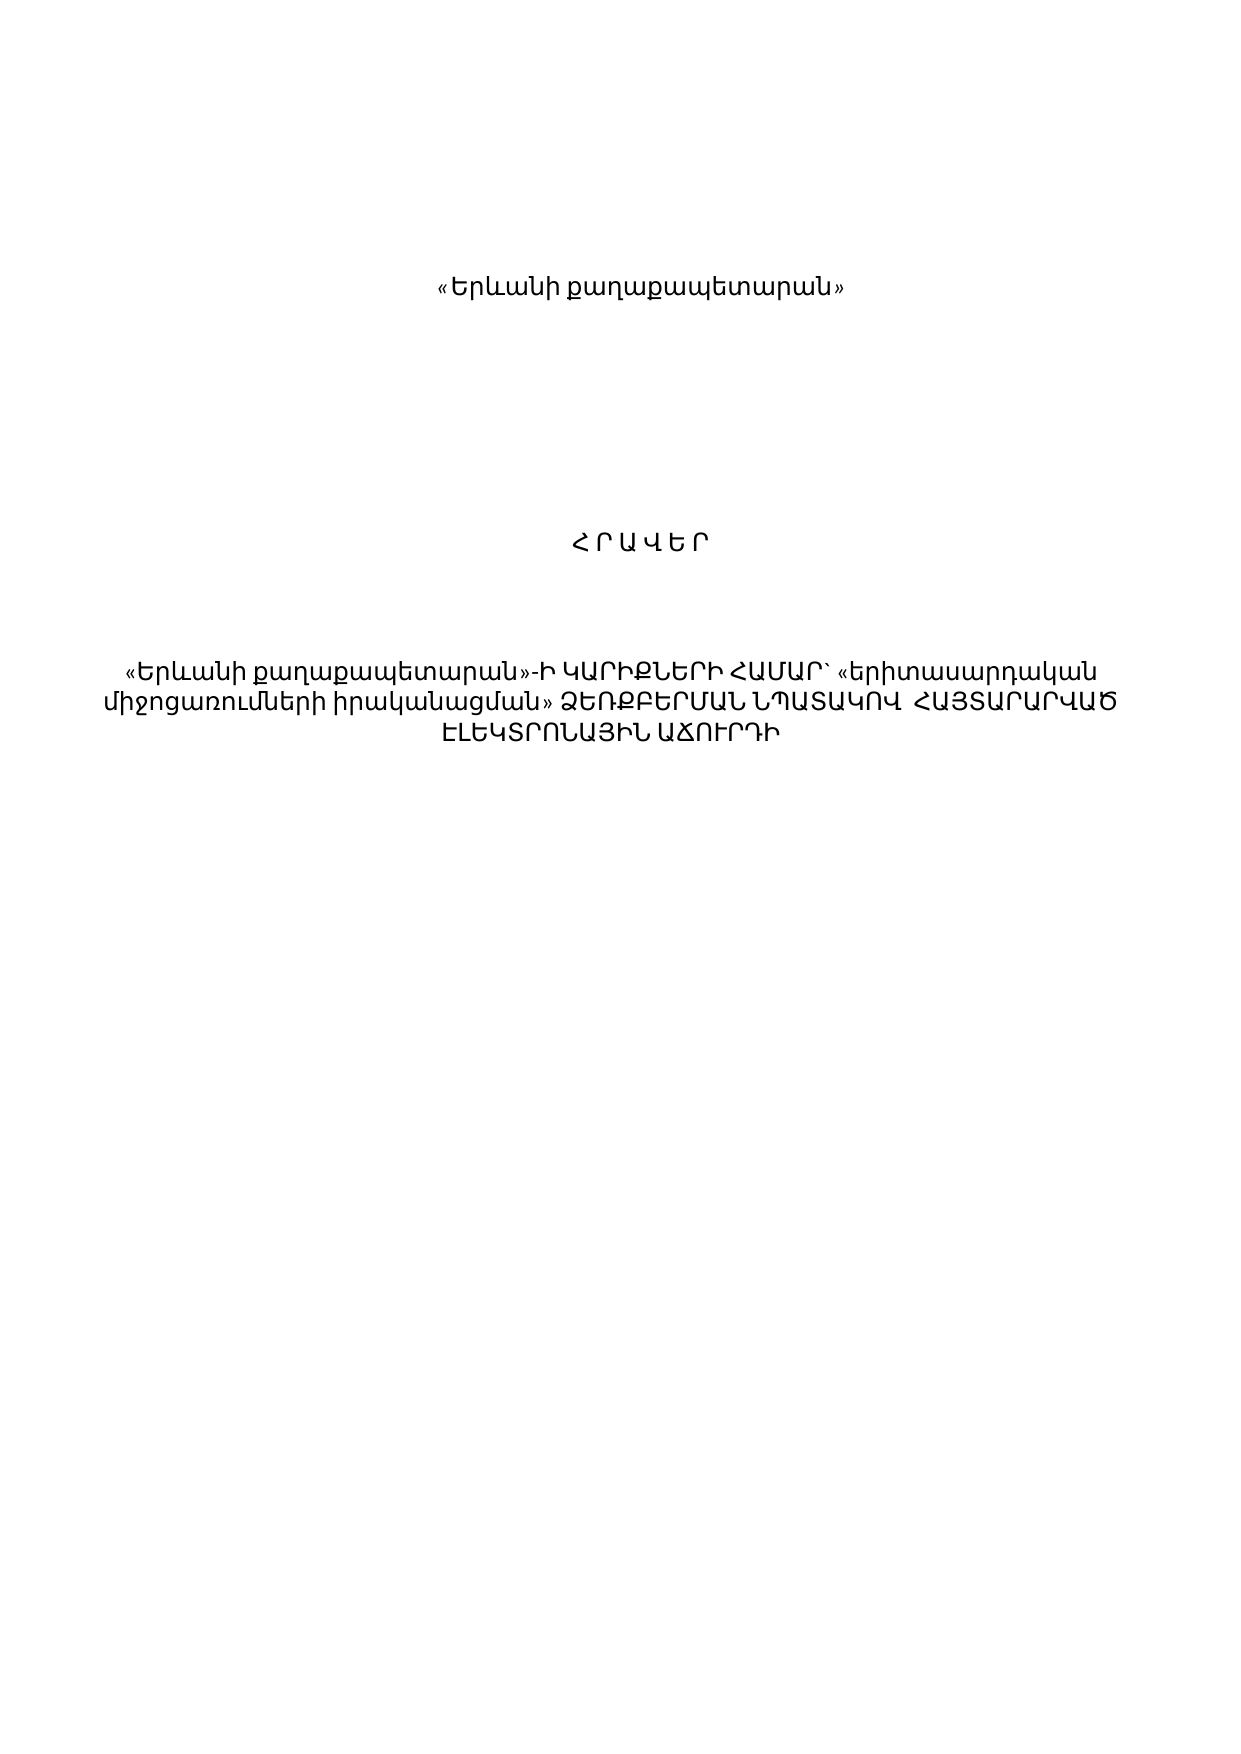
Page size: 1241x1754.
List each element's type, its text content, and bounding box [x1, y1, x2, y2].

text «Երևանի քաղաքապետարան»-Ի ԿԱՐԻՔՆԵՐԻ ՀԱՄԱՐ` «երիտասարդական միջոցառումների իրականացման» ՁԵՌՔԲԵՐՄԱՆ ՆՊԱՏԱԿՈՎ ՀԱՅՏԱՐԱՐՎԱԾ ԷԼԵԿՏՐՈՆԱՅԻՆ ԱՃՈՒՐԴԻ [69, 656, 1152, 748]
text « Երևանի քաղաքապետարան» [69, 271, 1152, 301]
text Հ Ր Ա Վ Ե Ր [69, 527, 1152, 557]
